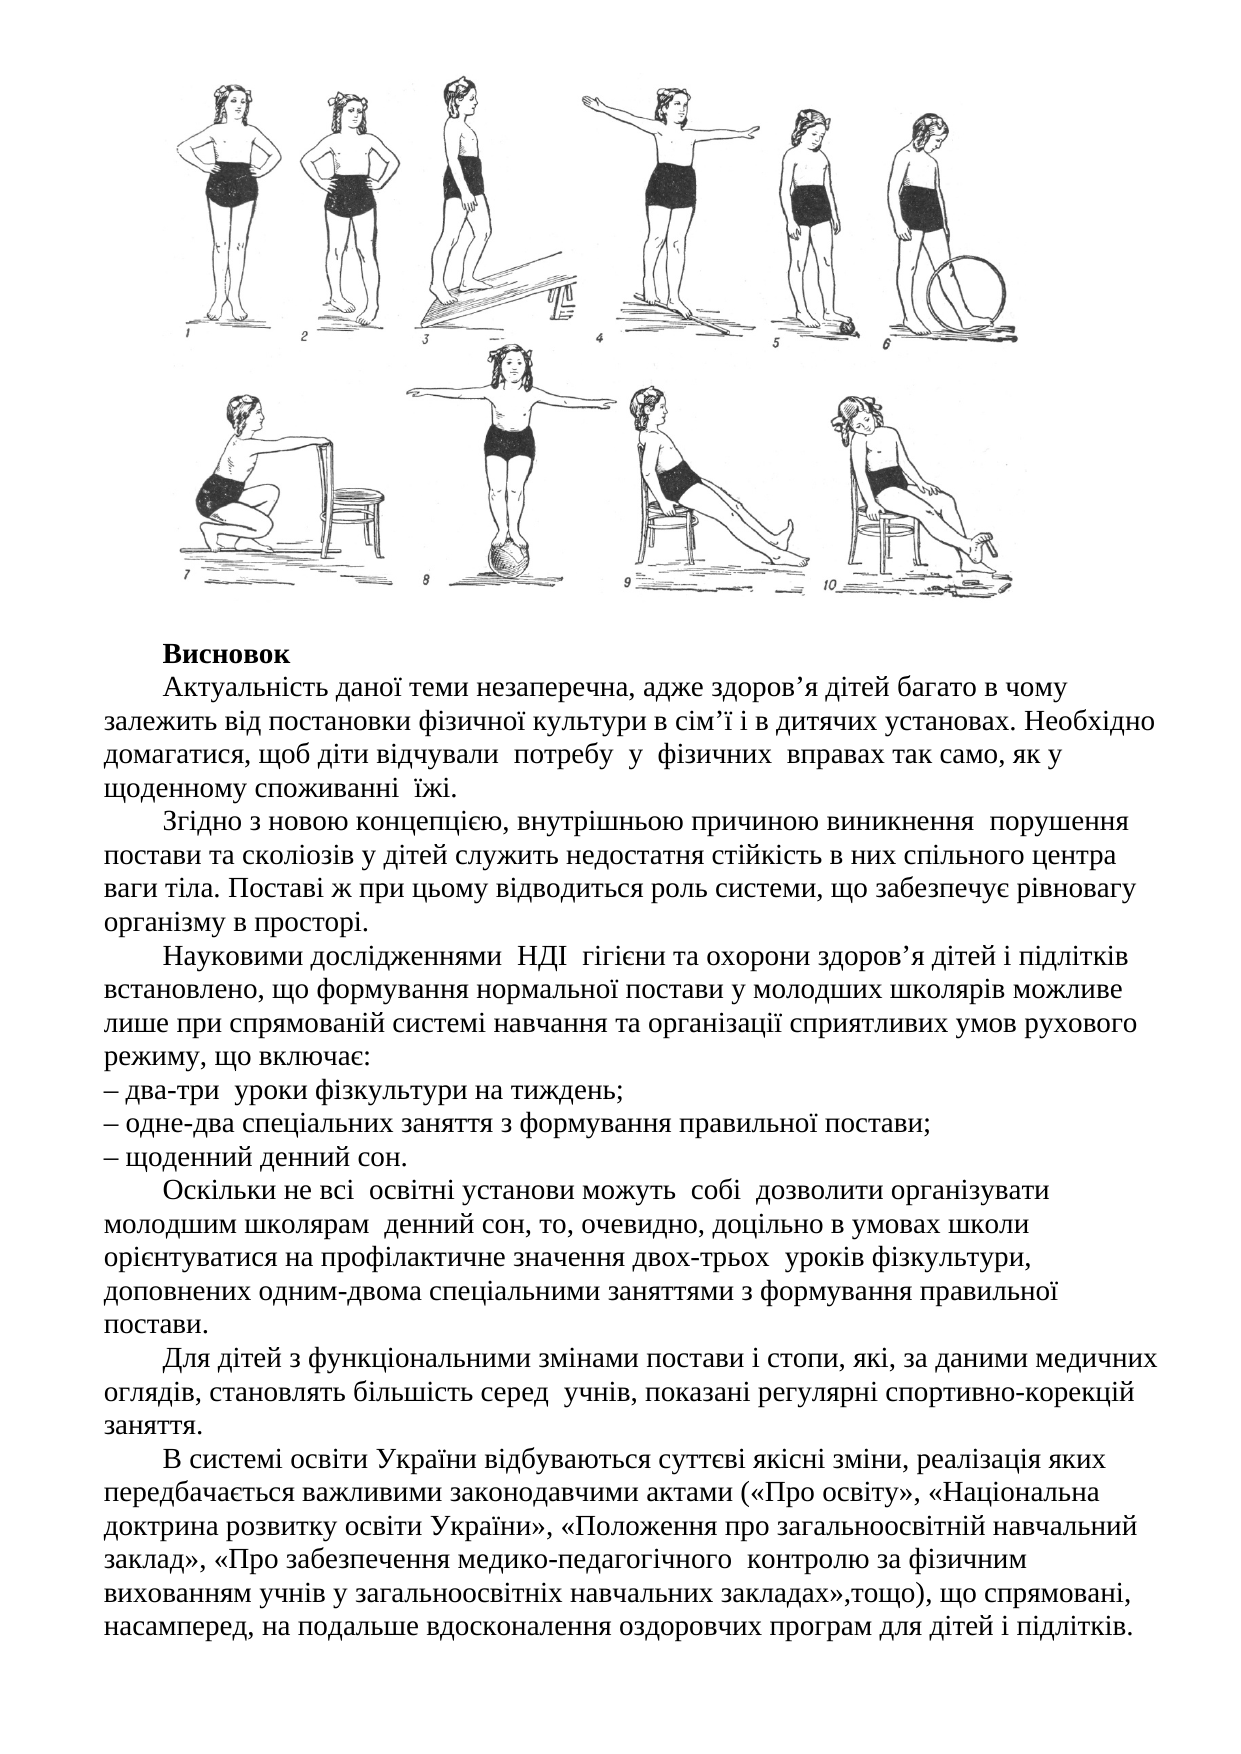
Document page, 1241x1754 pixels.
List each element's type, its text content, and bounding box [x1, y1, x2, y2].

text Для дітей з функціональними змінами постави і стопи, які, за даними медичних оглядів, становлять більшість серед учнів, показані регулярні спортивно-корекцій заняття. [103, 1340, 1167, 1441]
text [103, 1441, 1167, 1642]
text Згідно з новою концепцією, внутрішньою причиною виникнення порушення постави та сколіозів у дітей служить недостатня стійкість в них спільного центра ваги тіла. Поставі ж при цьому відводиться роль системи, що забезпечує рівновагу організму в просторі. [103, 803, 1167, 938]
text Науковими дослідженнями НДІ гігієни та охорони здоров’я дітей і підлітків встановлено, що формування нормальної постави у молодших школярів можливе лише при спрямованій системі навчання та організації сприятливих умов рухового режиму, що включає: – два-три уроки фізкультури на тиждень; – одне-два спеціальних заняття з формування правильної постави; – щоденний денний сон. [103, 938, 1167, 1172]
text Актуальність даної теми незаперечна, адже здоров’я дітей багато в чому залежить від постановки фізичної культури в сім’ї і в дитячих установах. Необхідно домагатися, щоб діти відчували потребу у фізичних вправах так само, як у щоденному споживанні їжі. [103, 669, 1167, 803]
text Висновок [103, 636, 1167, 669]
text Оскільки не всі освітні установи можуть собі дозволити організувати молодшим школярам денний сон, то, очевидно, доцільно в умовах школи орієнтуватися на профілактичне значення двох-трьох уроків фізкультури, доповнених одним-двома спеціальними заняттями з формування правильної постави. [103, 1172, 1167, 1340]
picture [162, 73, 1027, 603]
